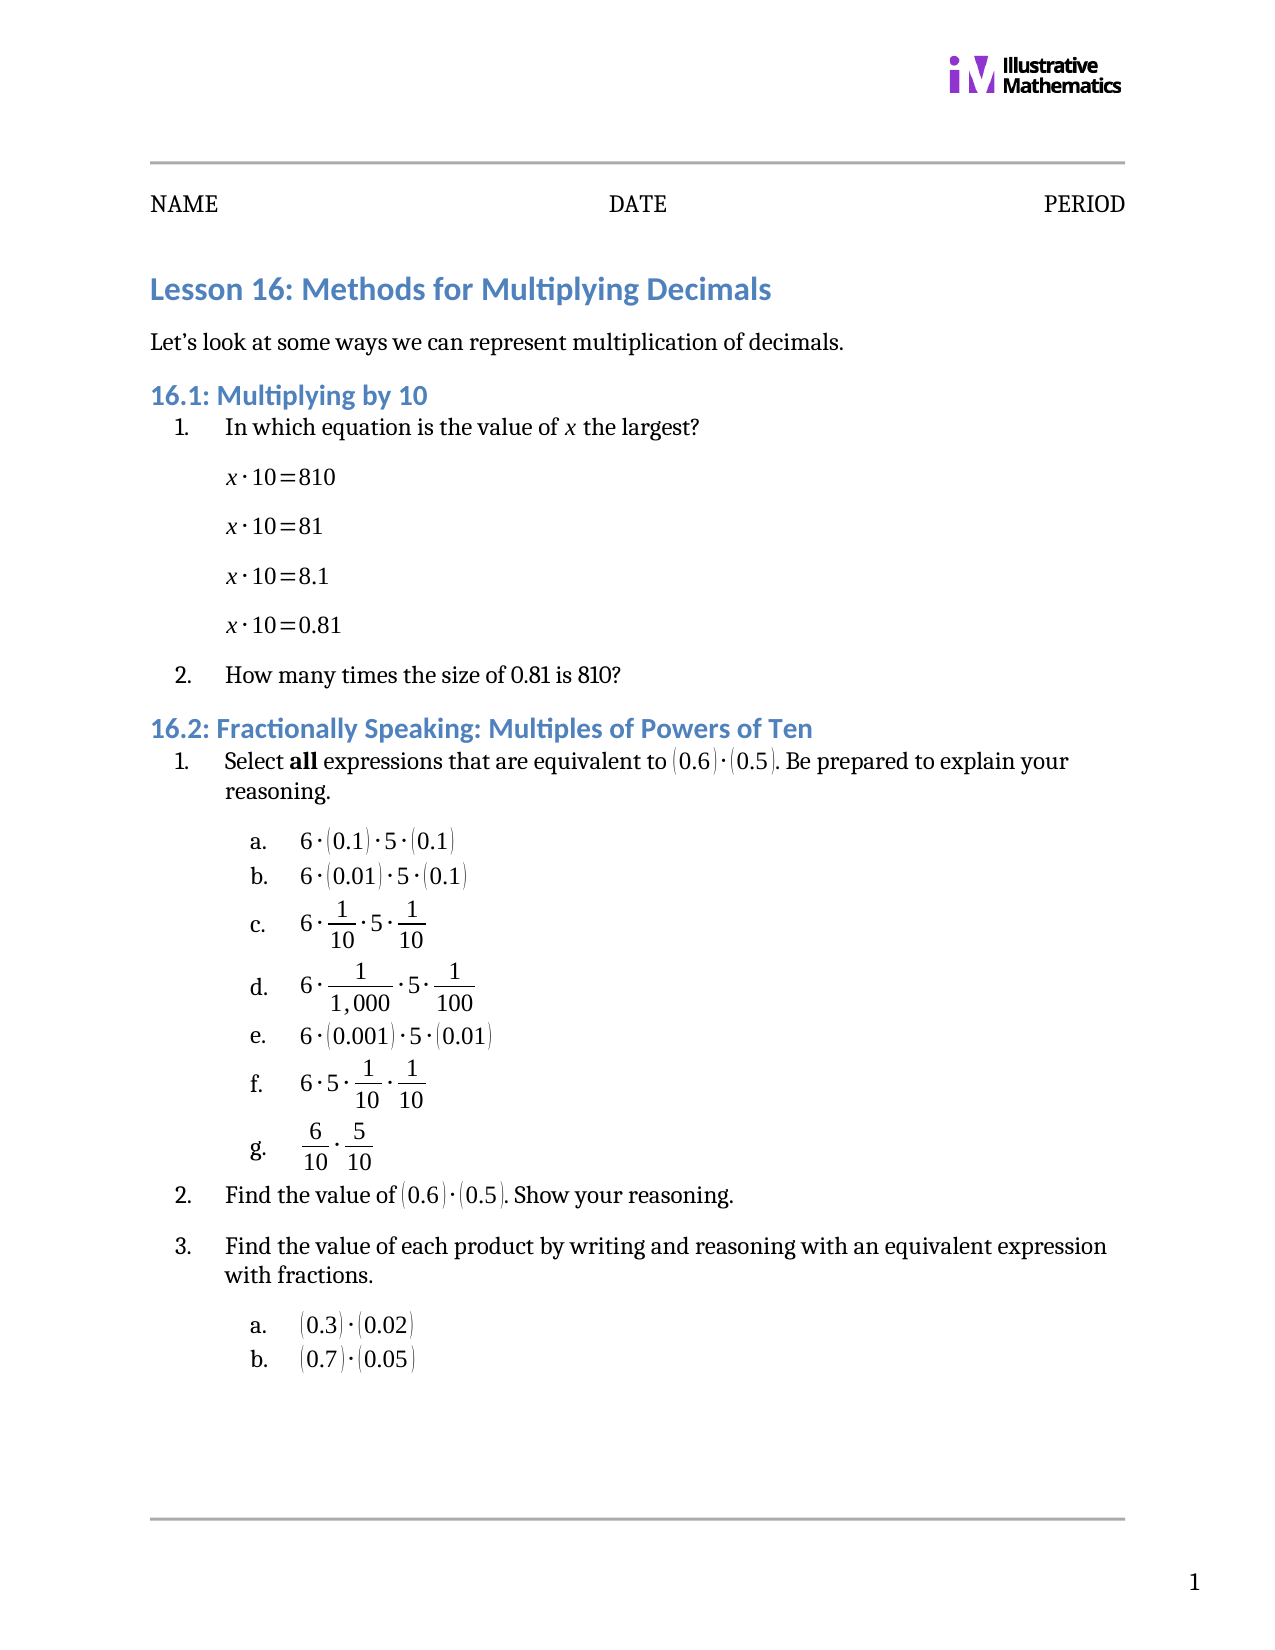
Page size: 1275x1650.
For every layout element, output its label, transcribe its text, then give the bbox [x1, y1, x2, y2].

subtitle 16.1: Multiplying by 10 [150, 377, 1125, 413]
subtitle Lesson 16: Methods for Multiplying Decimals [150, 268, 1125, 309]
list Find the value of . Show your reasoning. [175, 1180, 1125, 1211]
picture [949, 55, 1121, 93]
list Select all expressions that are equivalent to . Be prepared to explain your reasoning. [175, 746, 1125, 806]
subtitle 16.2: Fractionally Speaking: Multiples of Powers of Ten [150, 711, 1125, 746]
text Let’s look at some ways we can represent multiplication of decimals. [150, 328, 1125, 357]
list Find the value of each product by writing and reasoning with an equivalent expression with fractions. [175, 1232, 1125, 1289]
list How many times the size of 0.81 is 810? [175, 661, 1125, 690]
list In which equation is the value of the largest? [175, 413, 1125, 442]
